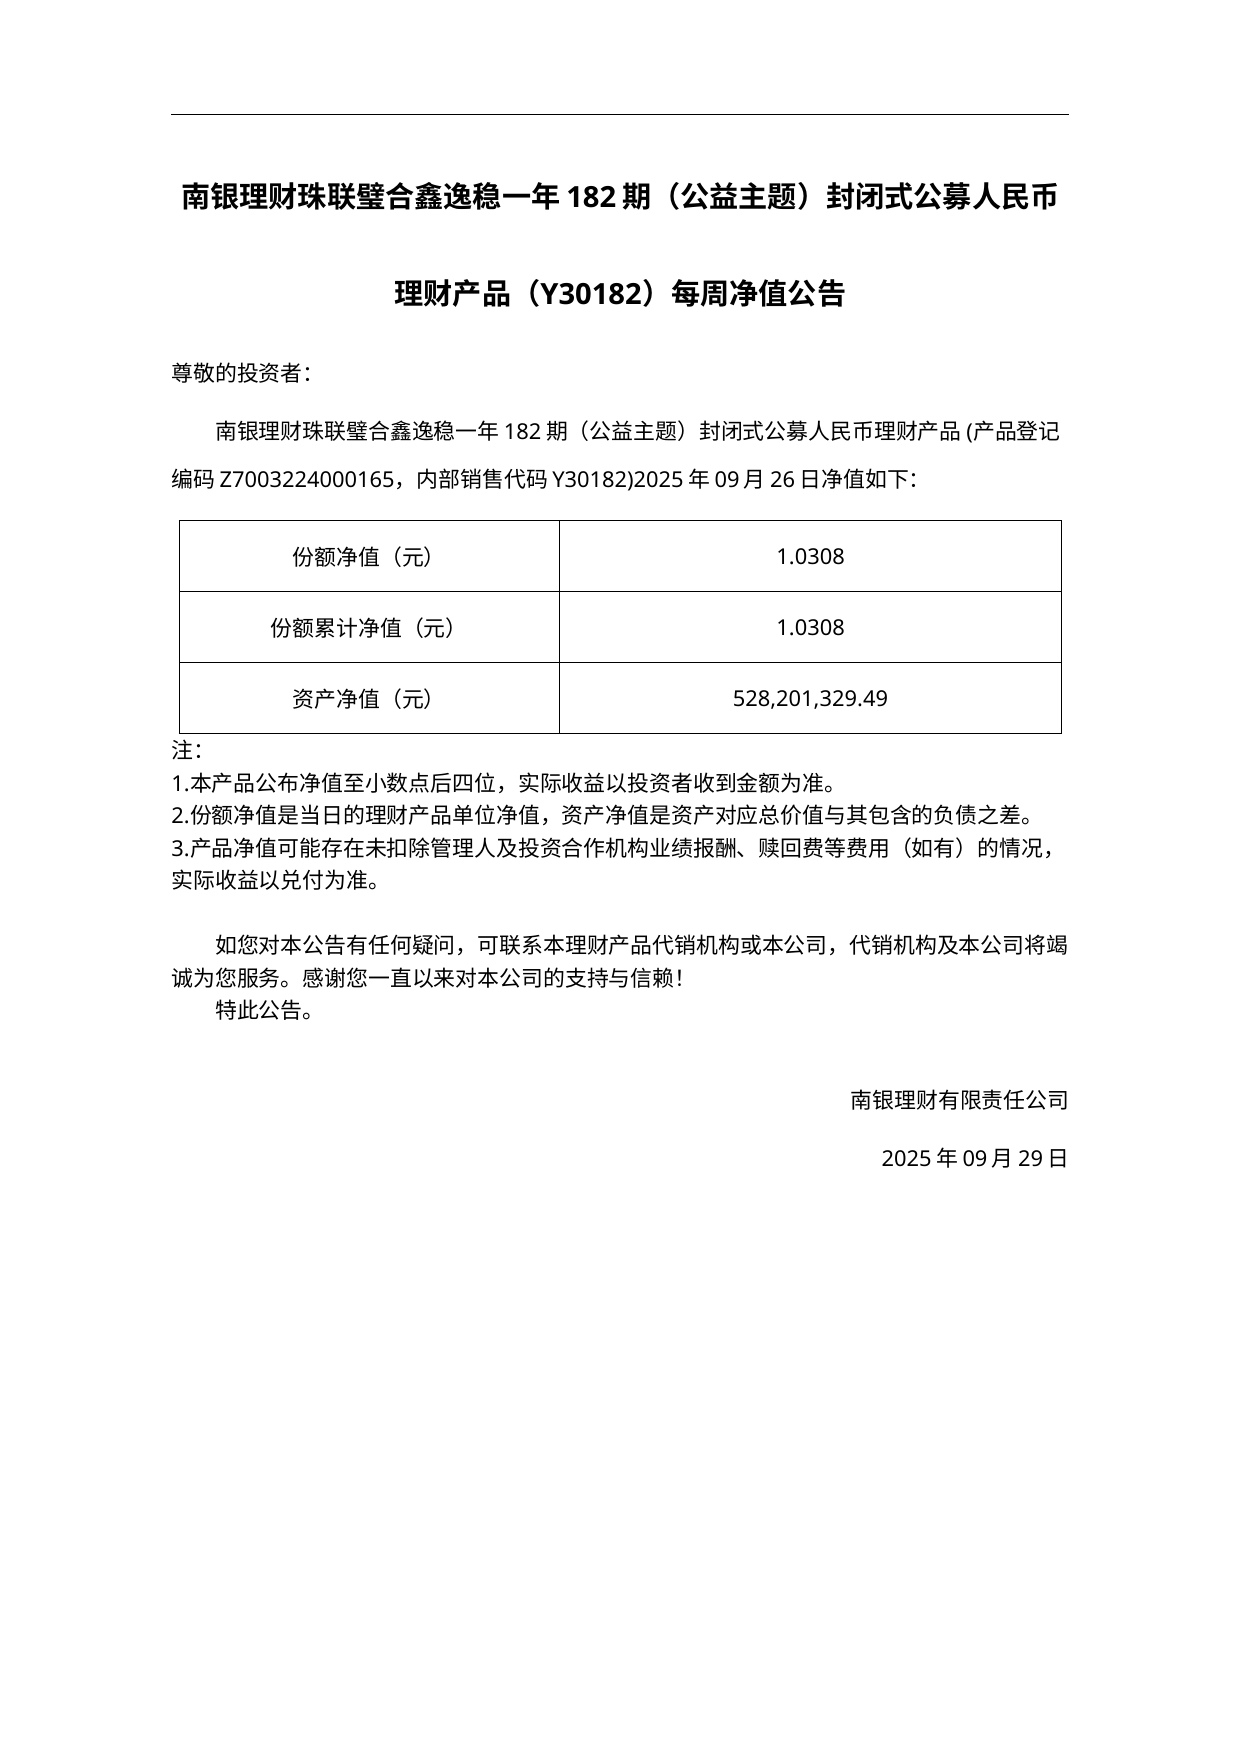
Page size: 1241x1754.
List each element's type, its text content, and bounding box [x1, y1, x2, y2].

text 3.产品净值可能存在未扣除管理人及投资合作机构业绩报酬、赎回费等费用（如有）的情况，实际收益以兑付为准。 [171, 830, 1069, 895]
text 2025年09月29日 [171, 1140, 1069, 1173]
table_cell 528,201,329.49 [560, 663, 1061, 733]
table_cell 资产净值（元） [180, 663, 559, 733]
text 如您对本公告有任何疑问，可联系本理财产品代销机构或本公司，代销机构及本公司将竭诚为您服务。感谢您一直以来对本公司的支持与信赖！ [171, 928, 1069, 993]
text 1.本产品公布净值至小数点后四位，实际收益以投资者收到金额为准。 [171, 765, 1069, 798]
text 南银理财珠联璧合鑫逸稳一年182期（公益主题）封闭式公募人民币理财产品 (产品登记编码Z7003224000165，内部销售代码Y30182)2025年09月26日净值如下： [171, 413, 1069, 494]
text 特此公告。 [171, 993, 1069, 1025]
table_header 1.0308 [560, 521, 1061, 591]
text 2.份额净值是当日的理财产品单位净值，资产净值是资产对应总价值与其包含的负债之差。 [171, 798, 1069, 830]
table_cell 份额累计净值（元） [180, 592, 559, 662]
text 南银理财有限责任公司 [171, 1082, 1069, 1115]
text 南银理财珠联璧合鑫逸稳一年182期（公益主题）封闭式公募人民币理财产品（Y30182）每周净值公告 [171, 162, 1069, 324]
table_header 份额净值（元） [180, 521, 559, 591]
text 尊敬的投资者： [171, 355, 1069, 388]
table_cell 1.0308 [560, 592, 1061, 662]
text 注： [171, 733, 1069, 765]
